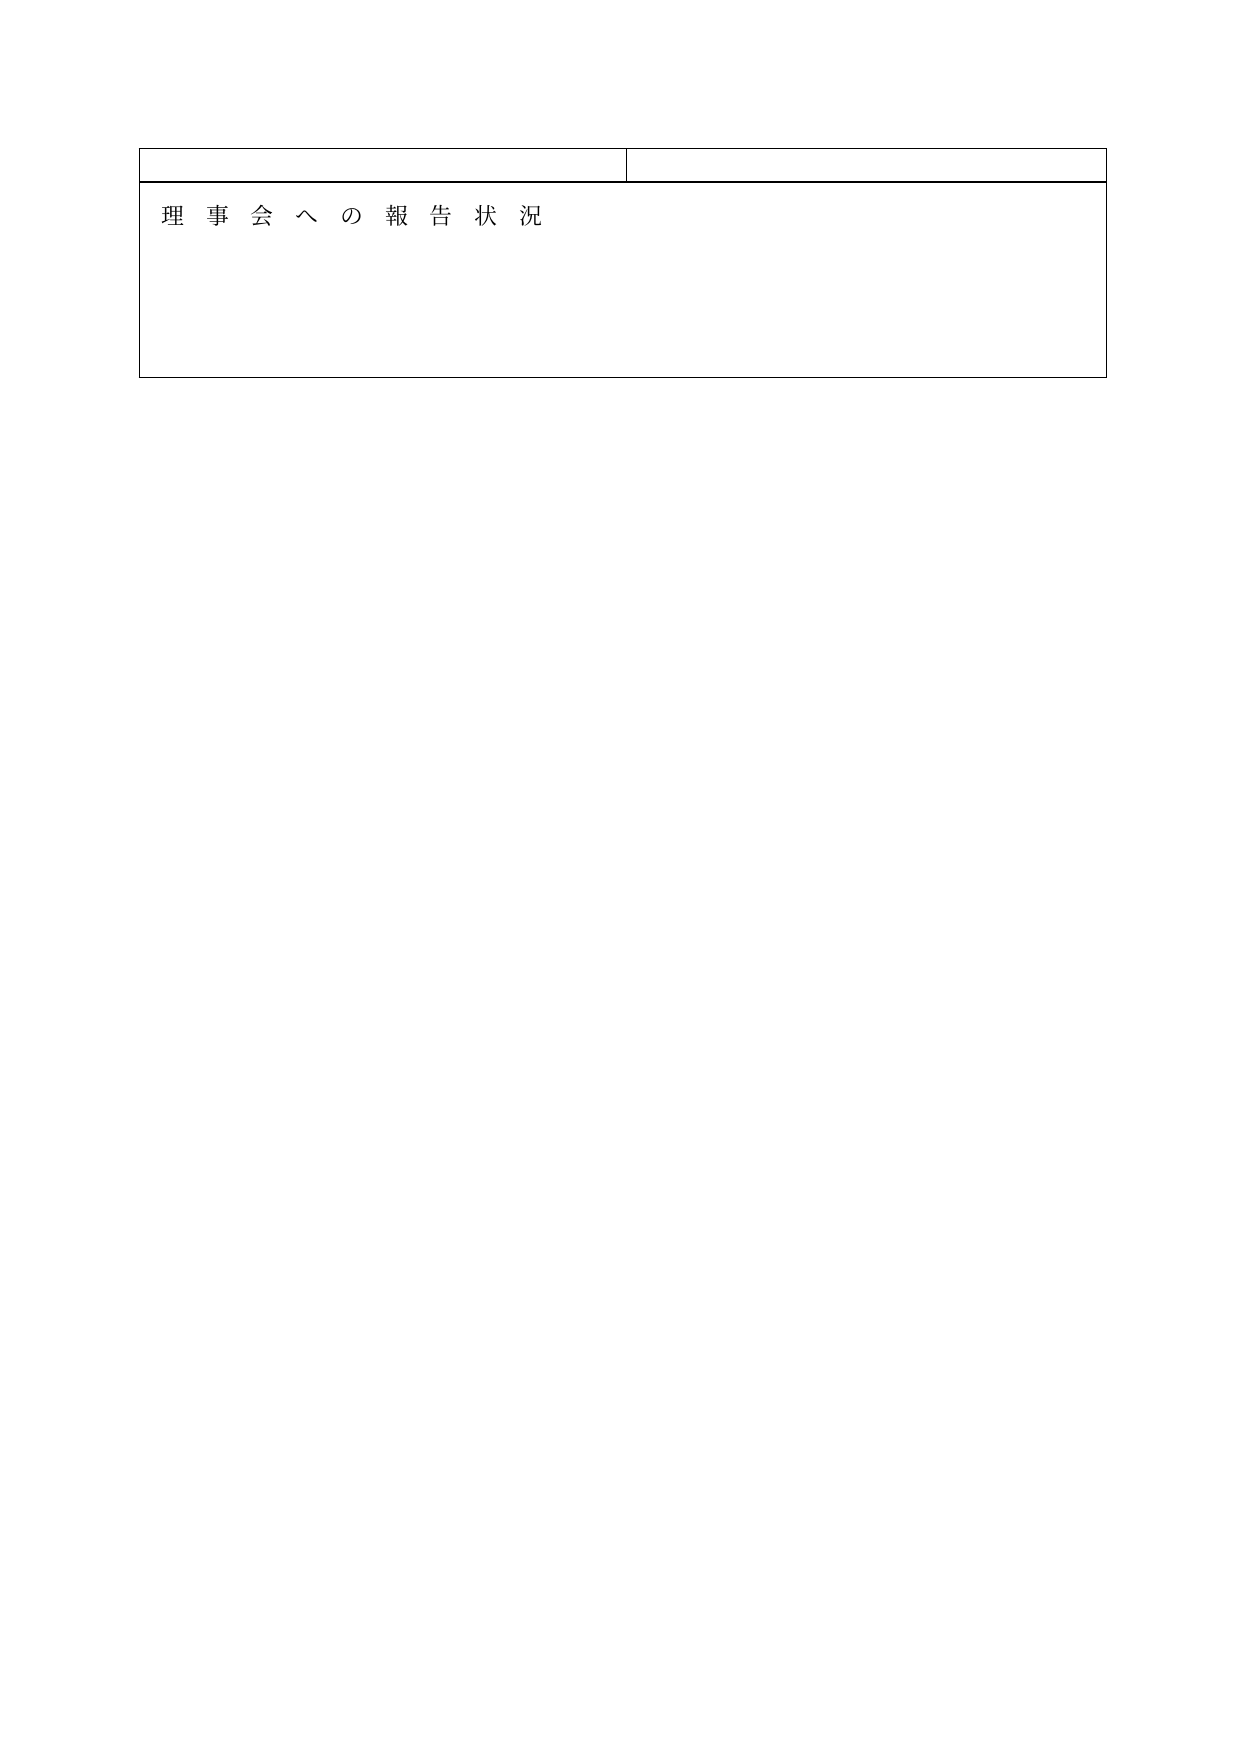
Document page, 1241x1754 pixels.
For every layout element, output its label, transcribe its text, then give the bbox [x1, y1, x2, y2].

table_cell 理事会への報告状況 [140, 183, 1106, 377]
table_cell [627, 149, 1106, 181]
table_cell [140, 149, 626, 181]
